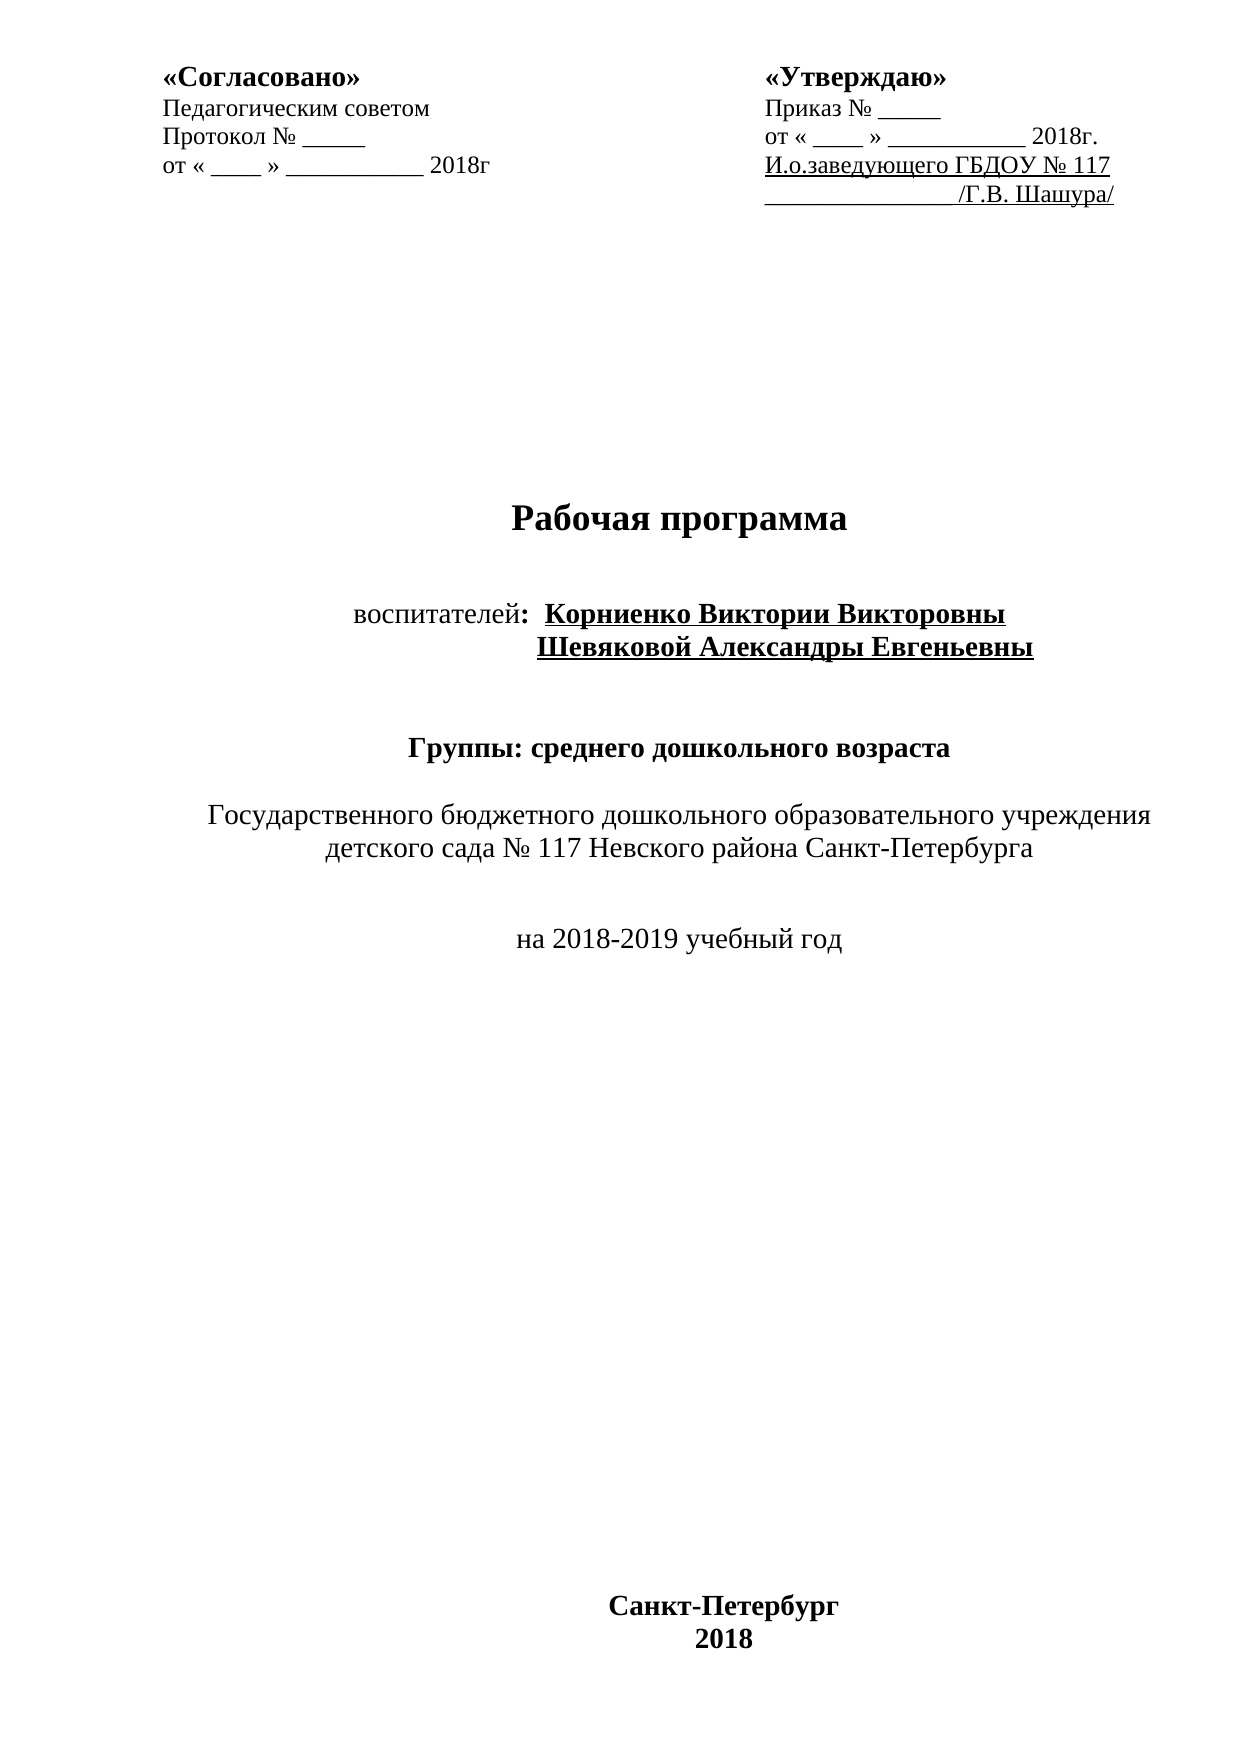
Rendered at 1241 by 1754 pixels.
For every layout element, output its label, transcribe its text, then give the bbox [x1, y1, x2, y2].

text Санкт-Петербург [251, 1588, 1196, 1621]
text воспитателей: Корниенко Виктории Викторовны [162, 596, 1196, 629]
text Шевяковой Александры Евгеньевны [162, 629, 1196, 663]
text Государственного бюджетного дошкольного образовательного учреждения [162, 797, 1196, 831]
text Рабочая программа [162, 495, 1196, 538]
table_header «Согласовано» Педагогическим советом Протокол № _____ от « ____ » ___________ 2018г [151, 59, 753, 236]
text 2018 [251, 1621, 1196, 1655]
text Группы: среднего дошкольного возраста [162, 730, 1196, 763]
text детского сада № 117 Невского района Санкт-Петербурга [162, 831, 1196, 864]
table_header «Утверждаю» Приказ № _____ от « ____ » ___________ 2018г. И.о.заведующего ГБДОУ № 117 _______________ /Г.В. Шашура/ [753, 59, 1240, 236]
text на 2018-2019 учебный год [162, 922, 1196, 955]
